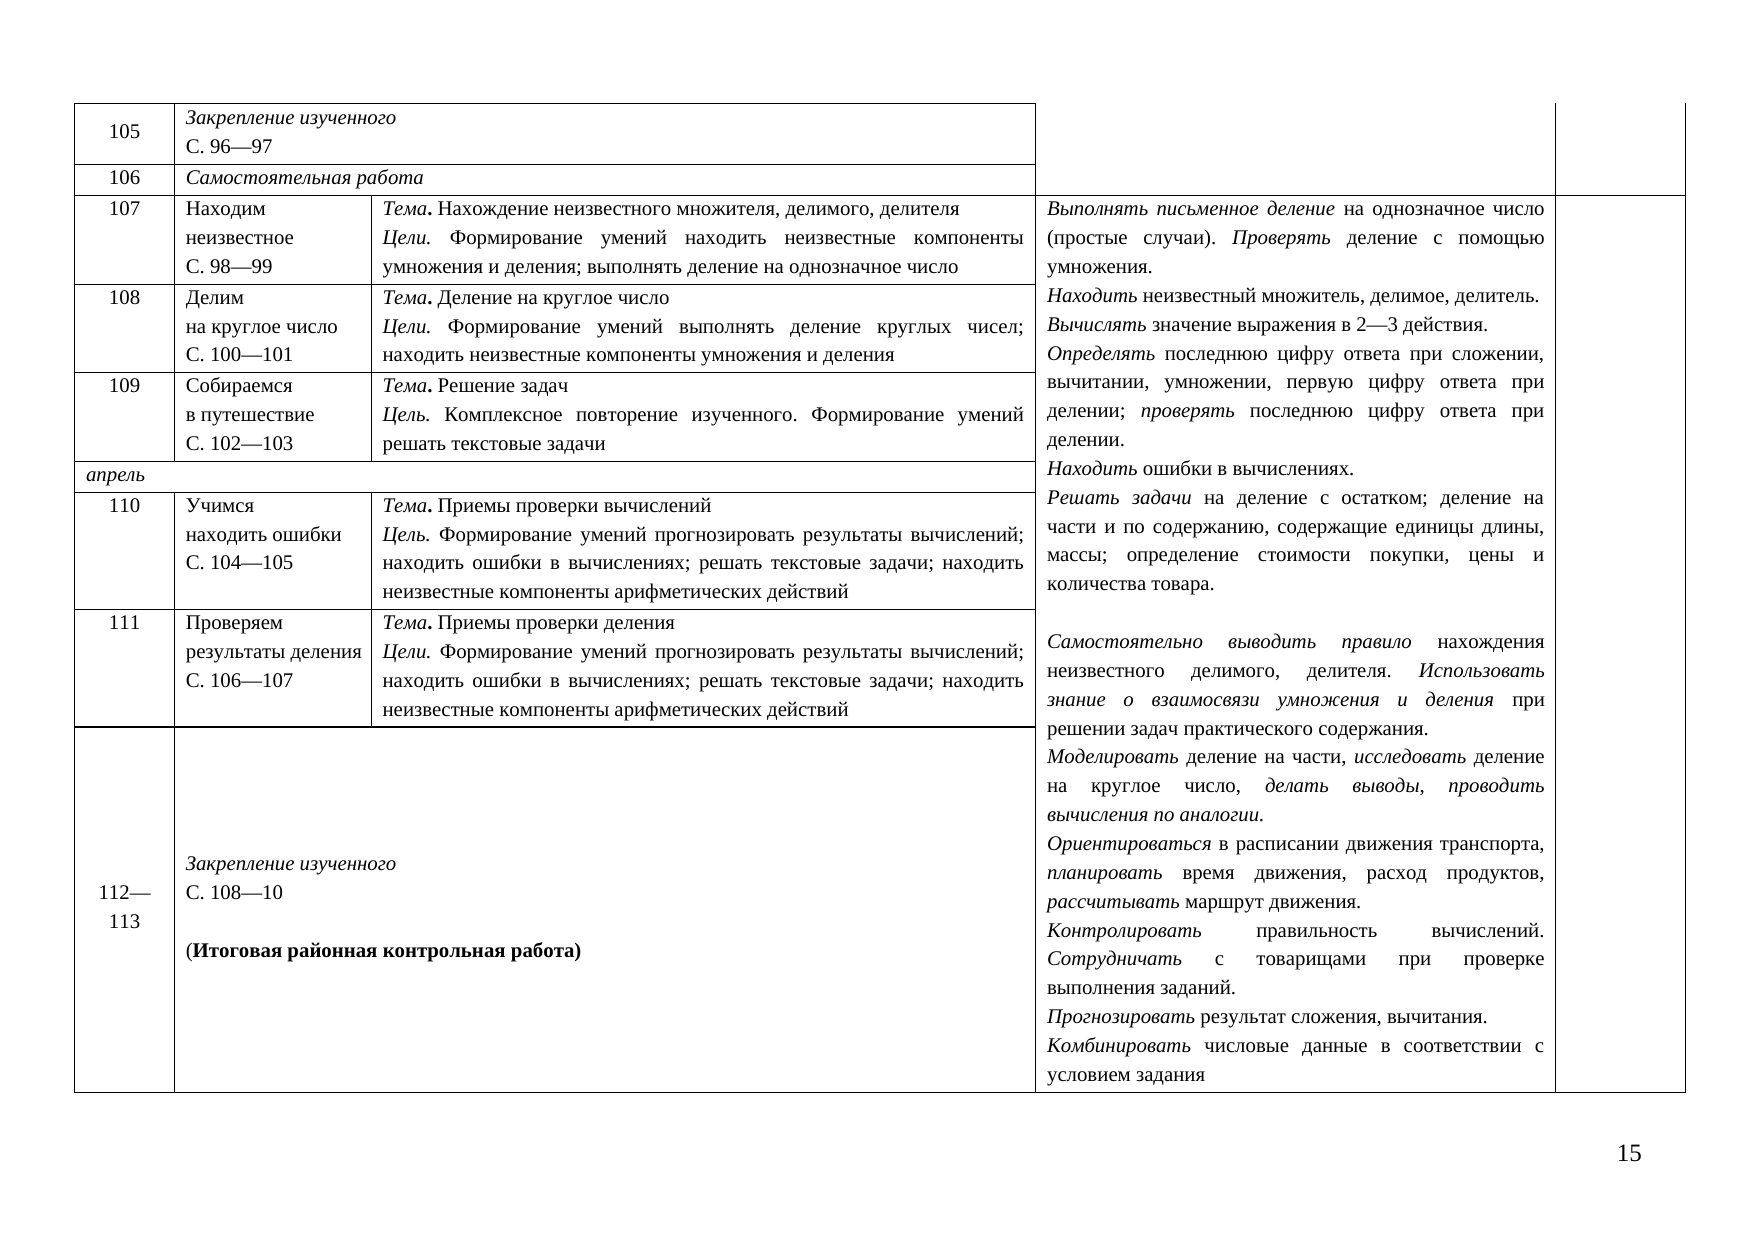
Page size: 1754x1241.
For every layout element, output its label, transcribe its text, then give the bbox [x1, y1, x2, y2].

table_cell 108 [75, 285, 174, 372]
table_cell 110 [75, 493, 174, 609]
table_cell Делим на круглое число С. 100—101 [175, 285, 371, 372]
table_cell 107 [75, 196, 174, 284]
table_cell Выполнять письменное деление на однозначное число (простые случаи). Проверять деление с помощью умножения. Находить неизвестный множитель, делимое, делитель. Вычислять значение выражения в 2—3 действия. Определять последнюю цифру ответа при сложении, вычитании, умножении, первую цифру ответа при делении; проверять последнюю цифру ответа при делении. Находить ошибки в вычислениях. Решать задачи на деление с остатком; деление на части и по содержанию, содержащие единицы длины, массы; определение стоимости покупки, цены и количества товара.  Самостоятельно выводить правило нахождения неизвестного делимого, делителя. Использовать знание о взаимосвязи умножения и деления при решении задач практического содержания. Моделировать деление на части, исследовать деление на круглое число, делать выводы, проводить вычисления по аналогии. Ориентироваться в расписании движения транспорта, планировать время движения, расход продуктов, рассчитывать маршрут движения. Контролировать правильность вычислений. Сотрудничать с товарищами при проверке выполнения заданий. Прогнозировать результат сложения, вычитания. Комбинировать числовые данные в соответствии с условием задания [1036, 196, 1555, 1092]
table_cell 106 [75, 165, 174, 195]
table_cell Собираемся в путешествие С. 102—103 [175, 373, 371, 461]
table_cell Проверяем результаты деления С. 106—107 [175, 610, 371, 726]
table_cell Тема. Нахождение неизвестного множителя, делимого, делителя Цели. Формирование умений находить неизвестные компоненты умножения и деления; выполнять деление на однозначное число [372, 196, 1035, 284]
table_cell 112—113 [75, 728, 174, 1092]
table_cell Тема. Деление на круглое число Цели. Формирование умений выполнять деление круглых чисел; находить неизвестные компоненты умножения и деления [372, 285, 1035, 372]
table_cell Самостоятельная работа [175, 165, 1035, 195]
table_cell [1556, 196, 1685, 1092]
table_cell Учимся находить ошибки С. 104—105 [175, 493, 371, 609]
table_cell Закрепление изученного С. 96—97 [175, 104, 1035, 164]
table_cell Тема. Приемы проверки деления Цели. Формирование умений прогнозировать результаты вычислений; находить ошибки в вычислениях; решать текстовые задачи; находить неизвестные компоненты арифметических действий [372, 610, 1035, 726]
table_cell 105 [75, 104, 174, 164]
table_cell Тема. Решение задач Цель. Комплексное повторение изученного. Формирование умений решать текстовые задачи [372, 373, 1035, 461]
table_cell 109 [75, 373, 174, 461]
table_cell Находим неизвестное С. 98—99 [175, 196, 371, 284]
table_cell Закрепление изученного С. 108—10 (Итоговая районная контрольная работа) [175, 728, 1035, 1092]
table_cell апрель [75, 462, 1035, 492]
table_cell Тема. Приемы проверки вычислений Цель. Формирование умений прогнозировать результаты вычислений; находить ошибки в вычислениях; решать текстовые задачи; находить неизвестные компоненты арифметических действий [372, 493, 1035, 609]
table_cell 111 [75, 610, 174, 726]
